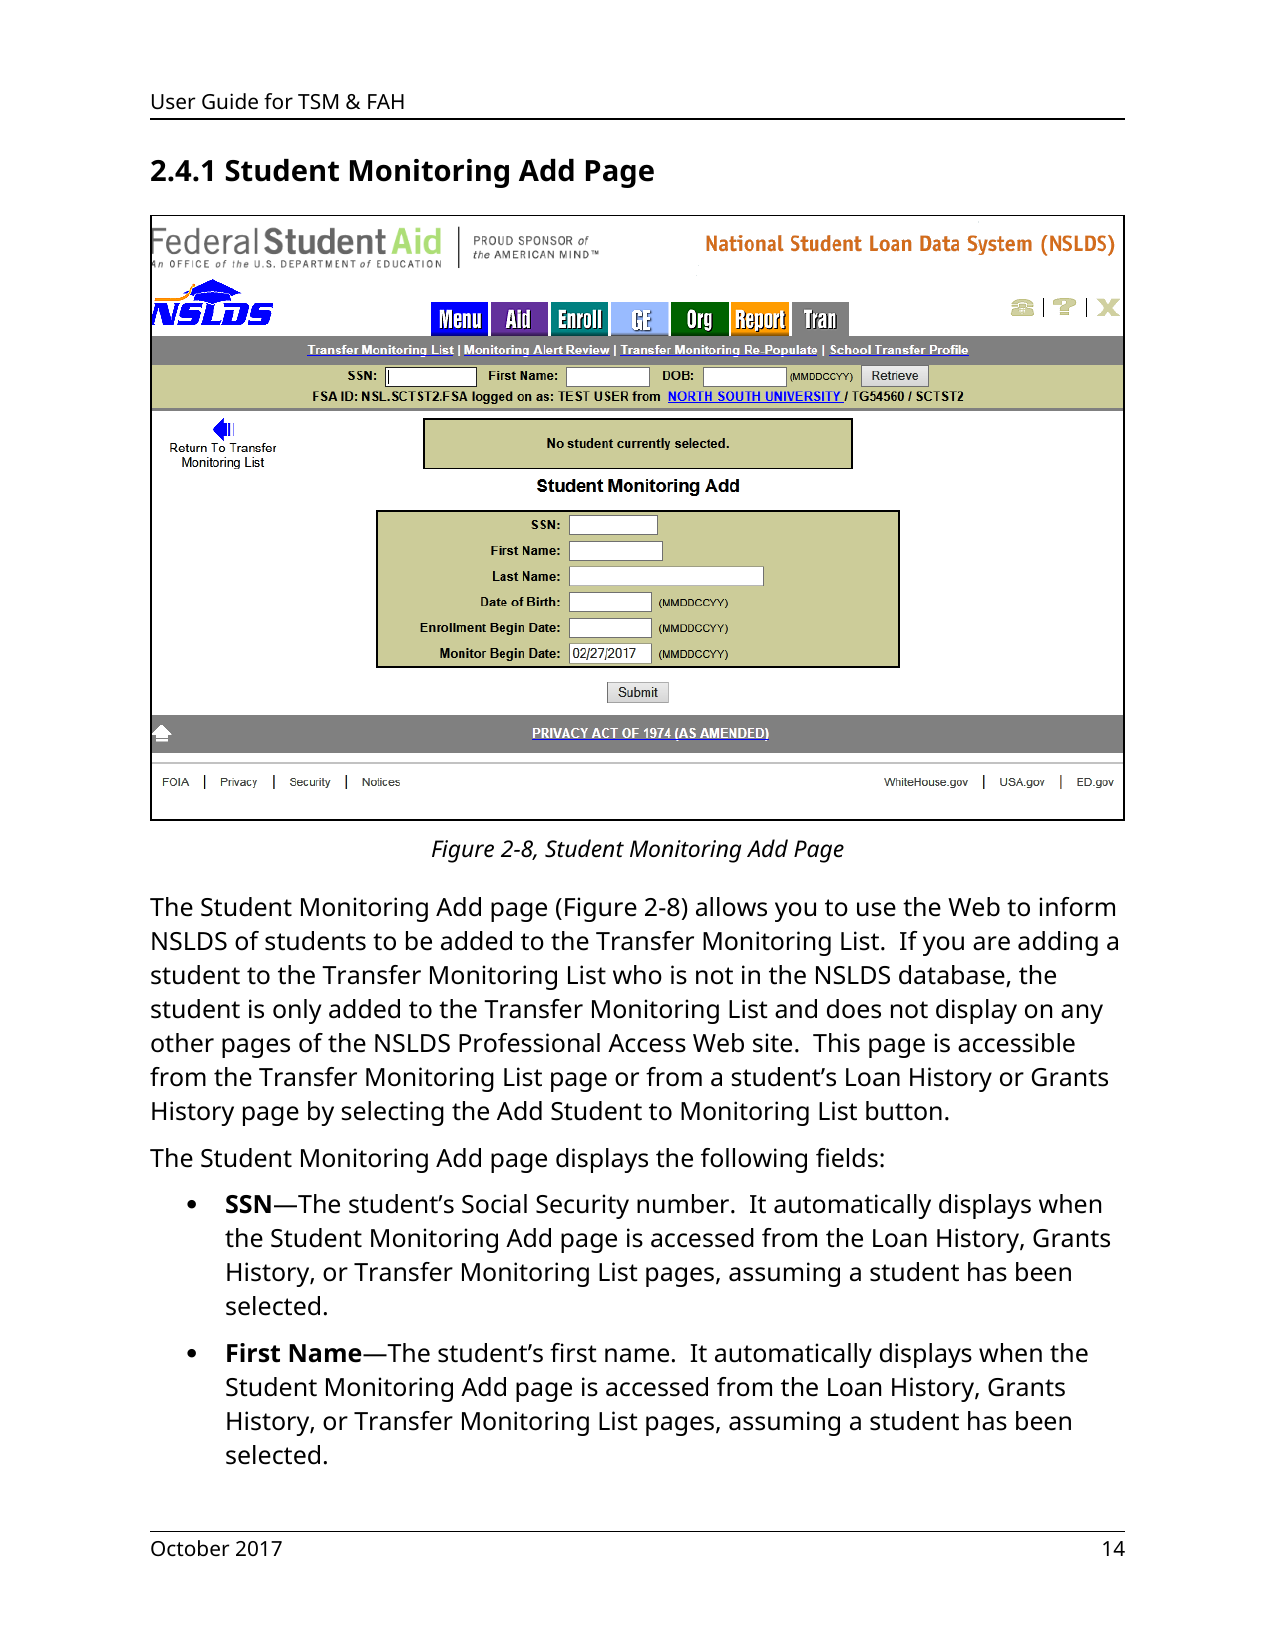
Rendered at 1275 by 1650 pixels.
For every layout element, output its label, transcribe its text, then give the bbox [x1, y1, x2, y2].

list First Name—The student’s first name. It automatically displays when the Student Monitoring Add page is accessed from the Loan History, Grants History, or Transfer Monitoring List pages, assuming a student has been selected. [187, 1336, 1125, 1472]
text Figure 2-8, Student Monitoring Add Page [150, 833, 1125, 864]
subtitle Student Monitoring Add Page [150, 150, 1125, 190]
picture [152, 216, 1123, 819]
text The Student Monitoring Add page displays the following fields: [150, 1140, 1125, 1174]
text The Student Monitoring Add page (Figure 2-8) allows you to use the Web to inform NSLDS of students to be added to the Transfer Monitoring List. If you are adding a student to the Transfer Monitoring List who is not in the NSLDS database, the student is only added to the Transfer Monitoring List and does not display on any other pages of the NSLDS Professional Access Web site. This page is accessible from the Transfer Monitoring List page or from a student’s Loan History or Grants History page by selecting the Add Student to Monitoring List button. [150, 889, 1125, 1128]
list SSN—The student’s Social Security number. It automatically displays when the Student Monitoring Add page is accessed from the Loan History, Grants History, or Transfer Monitoring List pages, assuming a student has been selected. [187, 1187, 1125, 1323]
